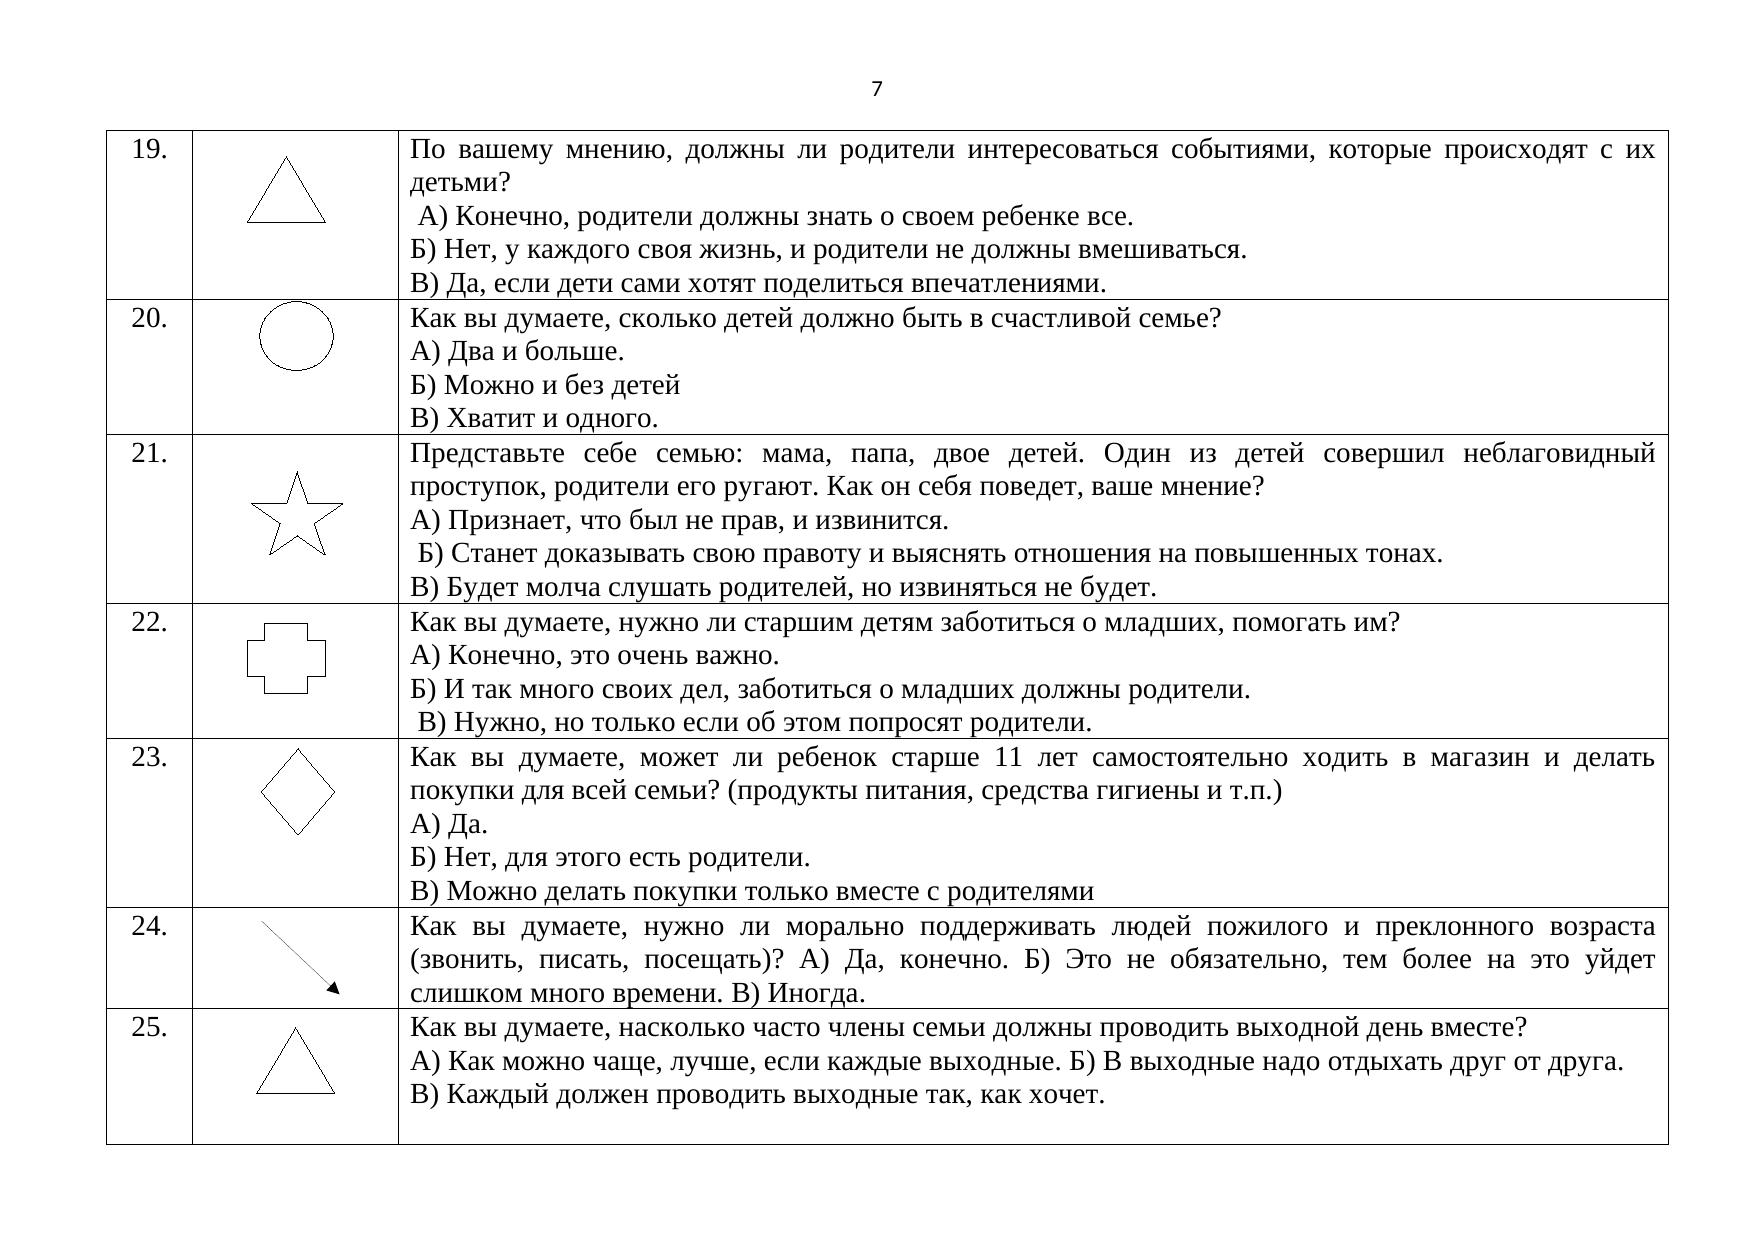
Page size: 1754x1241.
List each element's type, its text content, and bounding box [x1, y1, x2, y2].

table_cell Представьте себе семью: мама, папа, двое детей. Один из детей совершил неблаговидный проступок, родители его ругают. Как он себя поведет, ваше мнение? А) Признает, что был не прав, и извинится. Б) Станет доказывать свою правоту и выяснять отношения на повышенных тонах. В) Будет молча слушать родителей, но извиняться не будет. [399, 435, 1668, 603]
table_cell Как вы думаете, сколько детей должно быть в счастливой семье? А) Два и больше. Б) Можно и без детей В) Хватит и одного. [399, 300, 1668, 434]
table_cell 22. [107, 604, 192, 738]
table_cell Как вы думаете, может ли ребенок старше 11 лет самостоятельно ходить в магазин и делать покупки для всей семьи? (продукты питания, средства гигиены и т.п.) А) Да. Б) Нет, для этого есть родители. В) Можно делать покупки только вместе с родителями [399, 739, 1668, 907]
table_cell 24. [107, 908, 192, 1008]
table_cell [193, 604, 398, 738]
table_cell [193, 131, 398, 299]
table_cell [193, 435, 398, 603]
table_cell По вашему мнению, должны ли родители интересоваться событиями, которые происходят с их детьми? А) Конечно, родители должны знать о своем ребенке все. Б) Нет, у каждого своя жизнь, и родители не должны вмешиваться. В) Да, если дети сами хотят поделиться впечатлениями. [399, 131, 1668, 299]
table_cell 20. [107, 300, 192, 434]
table_cell 21. [107, 435, 192, 603]
table_cell [193, 1009, 398, 1143]
table_cell 25. [107, 1009, 192, 1143]
table_cell 19. [107, 131, 192, 299]
table_cell Как вы думаете, нужно ли морально поддерживать людей пожилого и преклонного возраста (звонить, писать, посещать)? А) Да, конечно. Б) Это не обязательно, тем более на это уйдет слишком много времени. В) Иногда. [399, 908, 1668, 1008]
table_cell 23. [107, 739, 192, 907]
table_cell [193, 908, 398, 1008]
table_cell Как вы думаете, нужно ли старшим детям заботиться о младших, помогать им? А) Конечно, это очень важно. Б) И так много своих дел, заботиться о младших должны родители. В) Нужно, но только если об этом попросят родители. [399, 604, 1668, 738]
table_cell [193, 300, 398, 434]
table_cell Как вы думаете, насколько часто члены семьи должны проводить выходной день вместе? А) Как можно чаще, лучше, если каждые выходные. Б) В выходные надо отдыхать друг от друга. В) Каждый должен проводить выходные так, как хочет. [399, 1009, 1668, 1143]
table_cell [193, 739, 398, 907]
